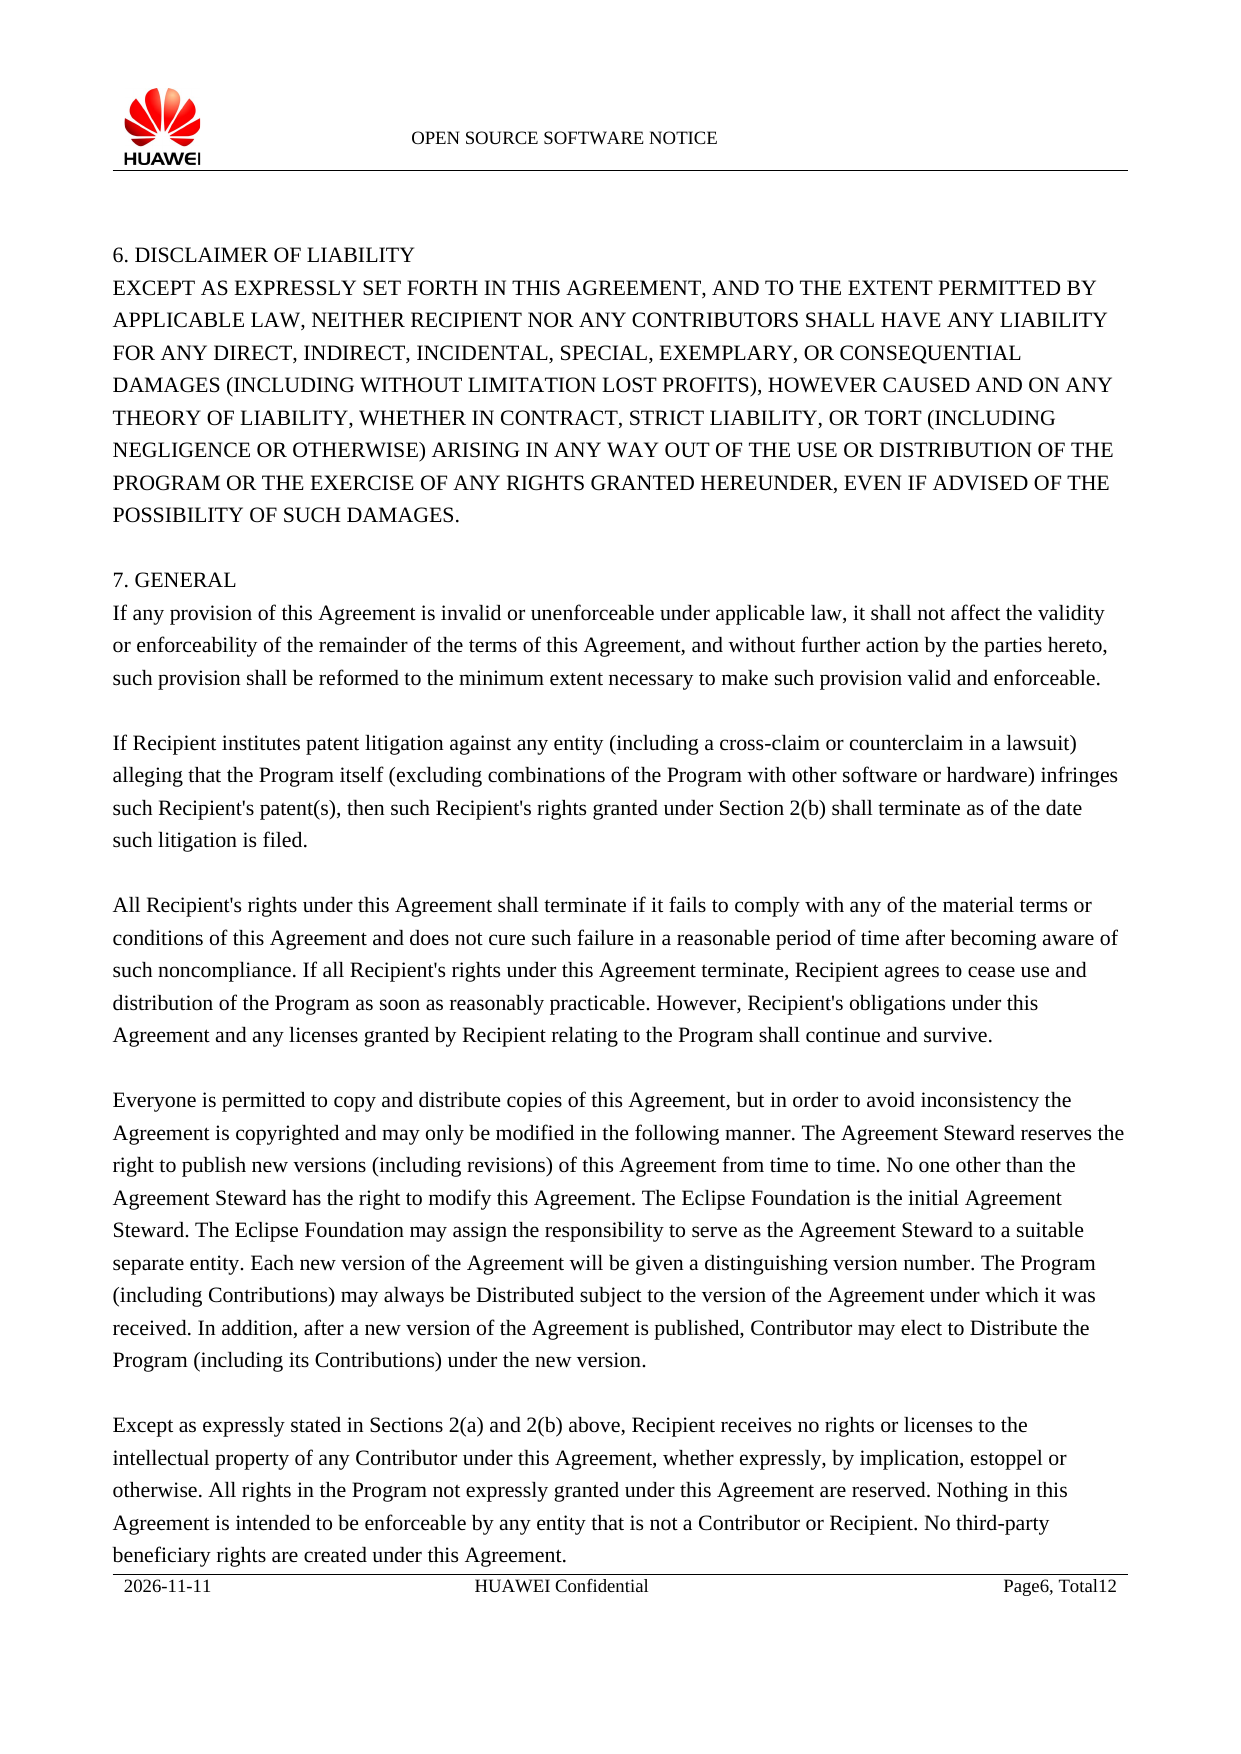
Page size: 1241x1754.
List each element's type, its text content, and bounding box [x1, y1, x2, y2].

picture [124, 88, 201, 165]
